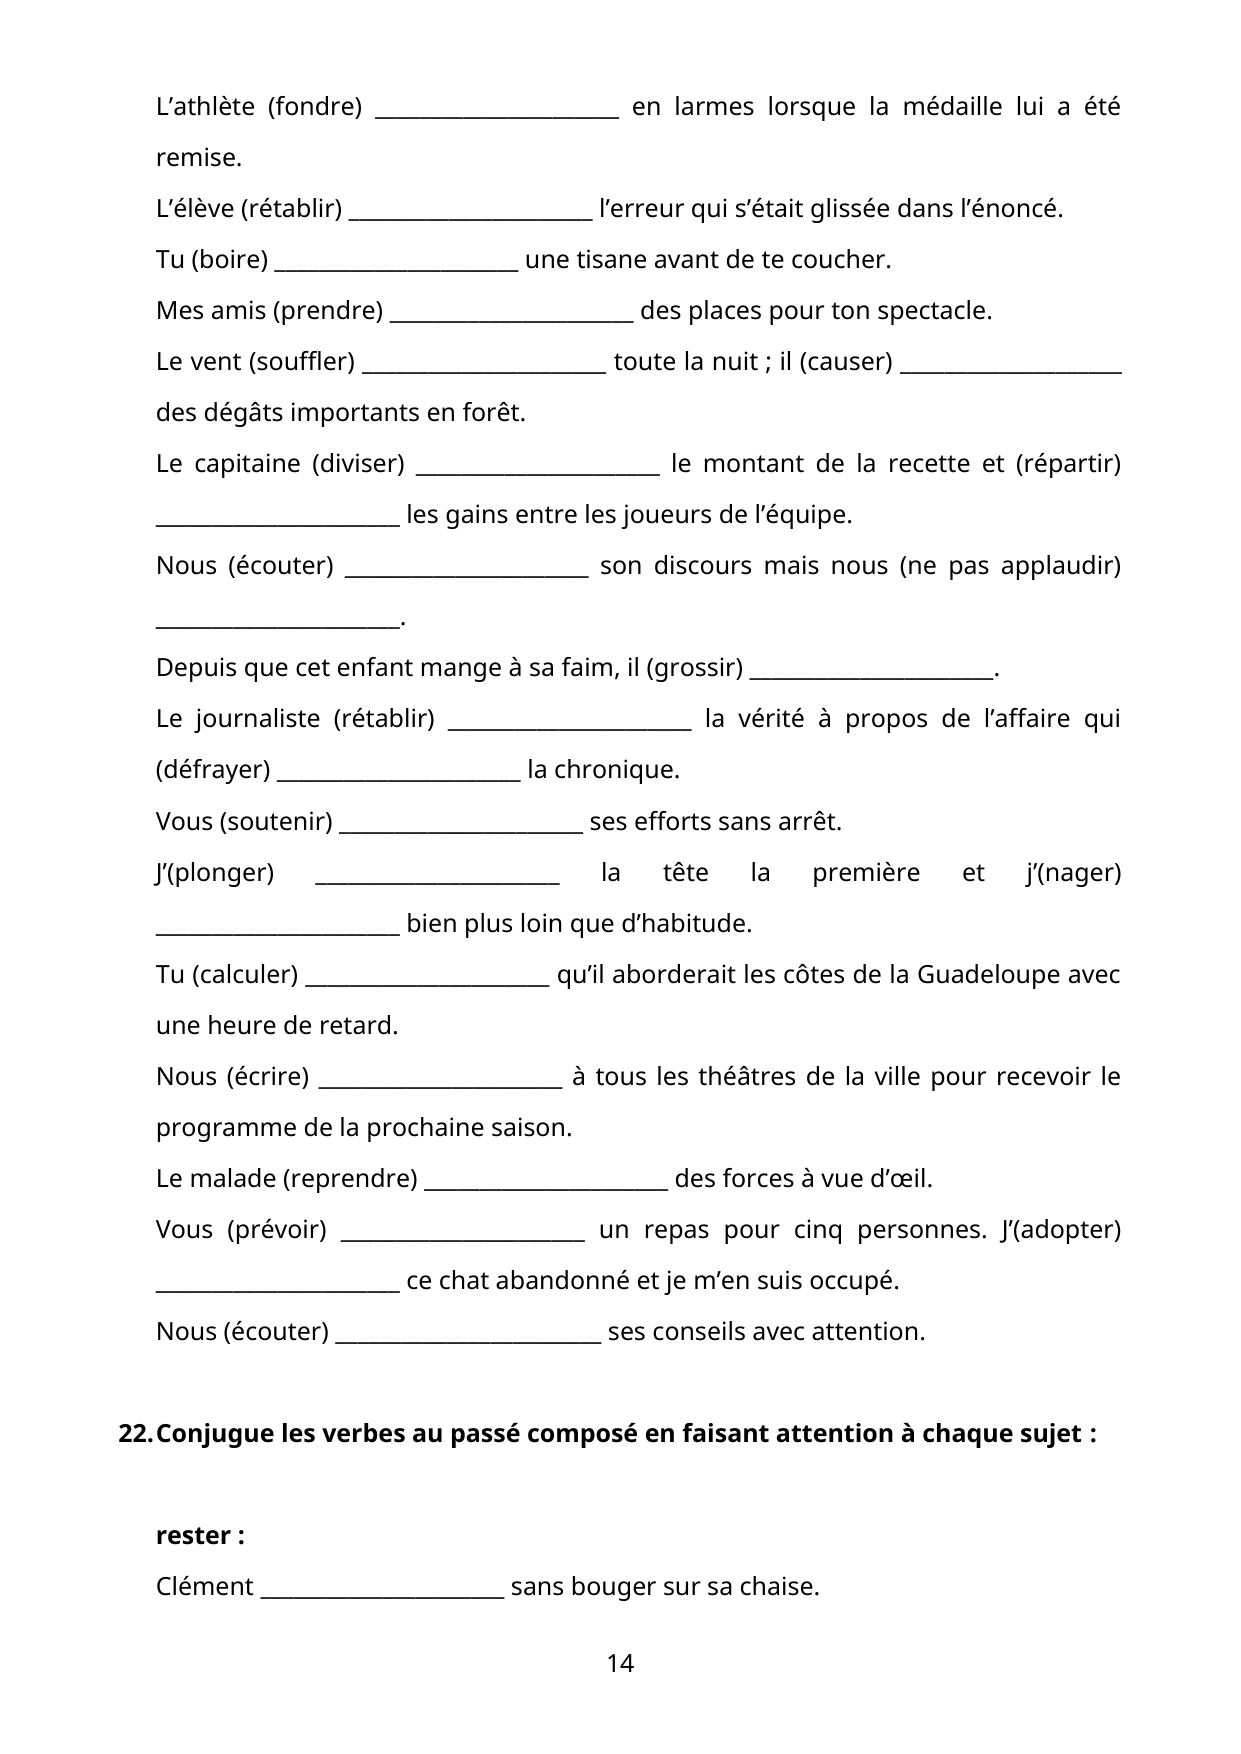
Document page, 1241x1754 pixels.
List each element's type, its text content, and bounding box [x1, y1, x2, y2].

list Vous (prévoir) ______________________ un repas pour cinq personnes. J’(adopter) ______________________ ce chat abandonné et je m’en suis occupé. [156, 1212, 1122, 1297]
list Tu (calculer) ______________________ qu’il aborderait les côtes de la Guadeloupe avec une heure de retard. [156, 956, 1122, 1041]
list J’(plonger) ______________________ la tête la première et j’(nager) ______________________ bien plus loin que d’habitude. [156, 854, 1122, 939]
list Le journaliste (rétablir) ______________________ la vérité à propos de l’affaire qui (défrayer) ______________________ la chronique. [156, 701, 1122, 786]
list Nous (écrire) ______________________ à tous les théâtres de la ville pour recevoir le programme de la prochaine saison. [156, 1058, 1122, 1143]
list L’élève (rétablir) ______________________ l’erreur qui s’était glissée dans l’énoncé. [156, 191, 1122, 225]
list Mes amis (prendre) ______________________ des places pour ton spectacle. [156, 293, 1122, 327]
list L’athlète (fondre) ______________________ en larmes lorsque la médaille lui a été remise. [156, 89, 1122, 174]
list rester : [156, 1518, 1122, 1552]
list Le vent (souffler) ______________________ toute la nuit ; il (causer) ____________________ des dégâts importants en forêt. [156, 344, 1122, 429]
list Nous (écouter) ______________________ son discours mais nous (ne pas applaudir) ______________________. [156, 548, 1122, 633]
list Conjugue les verbes au passé composé en faisant attention à chaque sujet : [118, 1416, 1122, 1450]
list Depuis que cet enfant mange à sa faim, il (grossir) ______________________. [156, 650, 1122, 684]
text Tu (boire) ______________________ une tisane avant de te coucher. [118, 242, 1122, 276]
list Le malade (reprendre) ______________________ des forces à vue d’œil. [156, 1161, 1122, 1194]
list Vous (soutenir) ______________________ ses efforts sans arrêt. [156, 803, 1122, 837]
list Clément ______________________ sans bouger sur sa chaise. [156, 1569, 1122, 1603]
list Nous (écouter) ________________________ ses conseils avec attention. [156, 1314, 1122, 1348]
list Le capitaine (diviser) ______________________ le montant de la recette et (répartir) ______________________ les gains entre les joueurs de l’équipe. [156, 446, 1122, 531]
